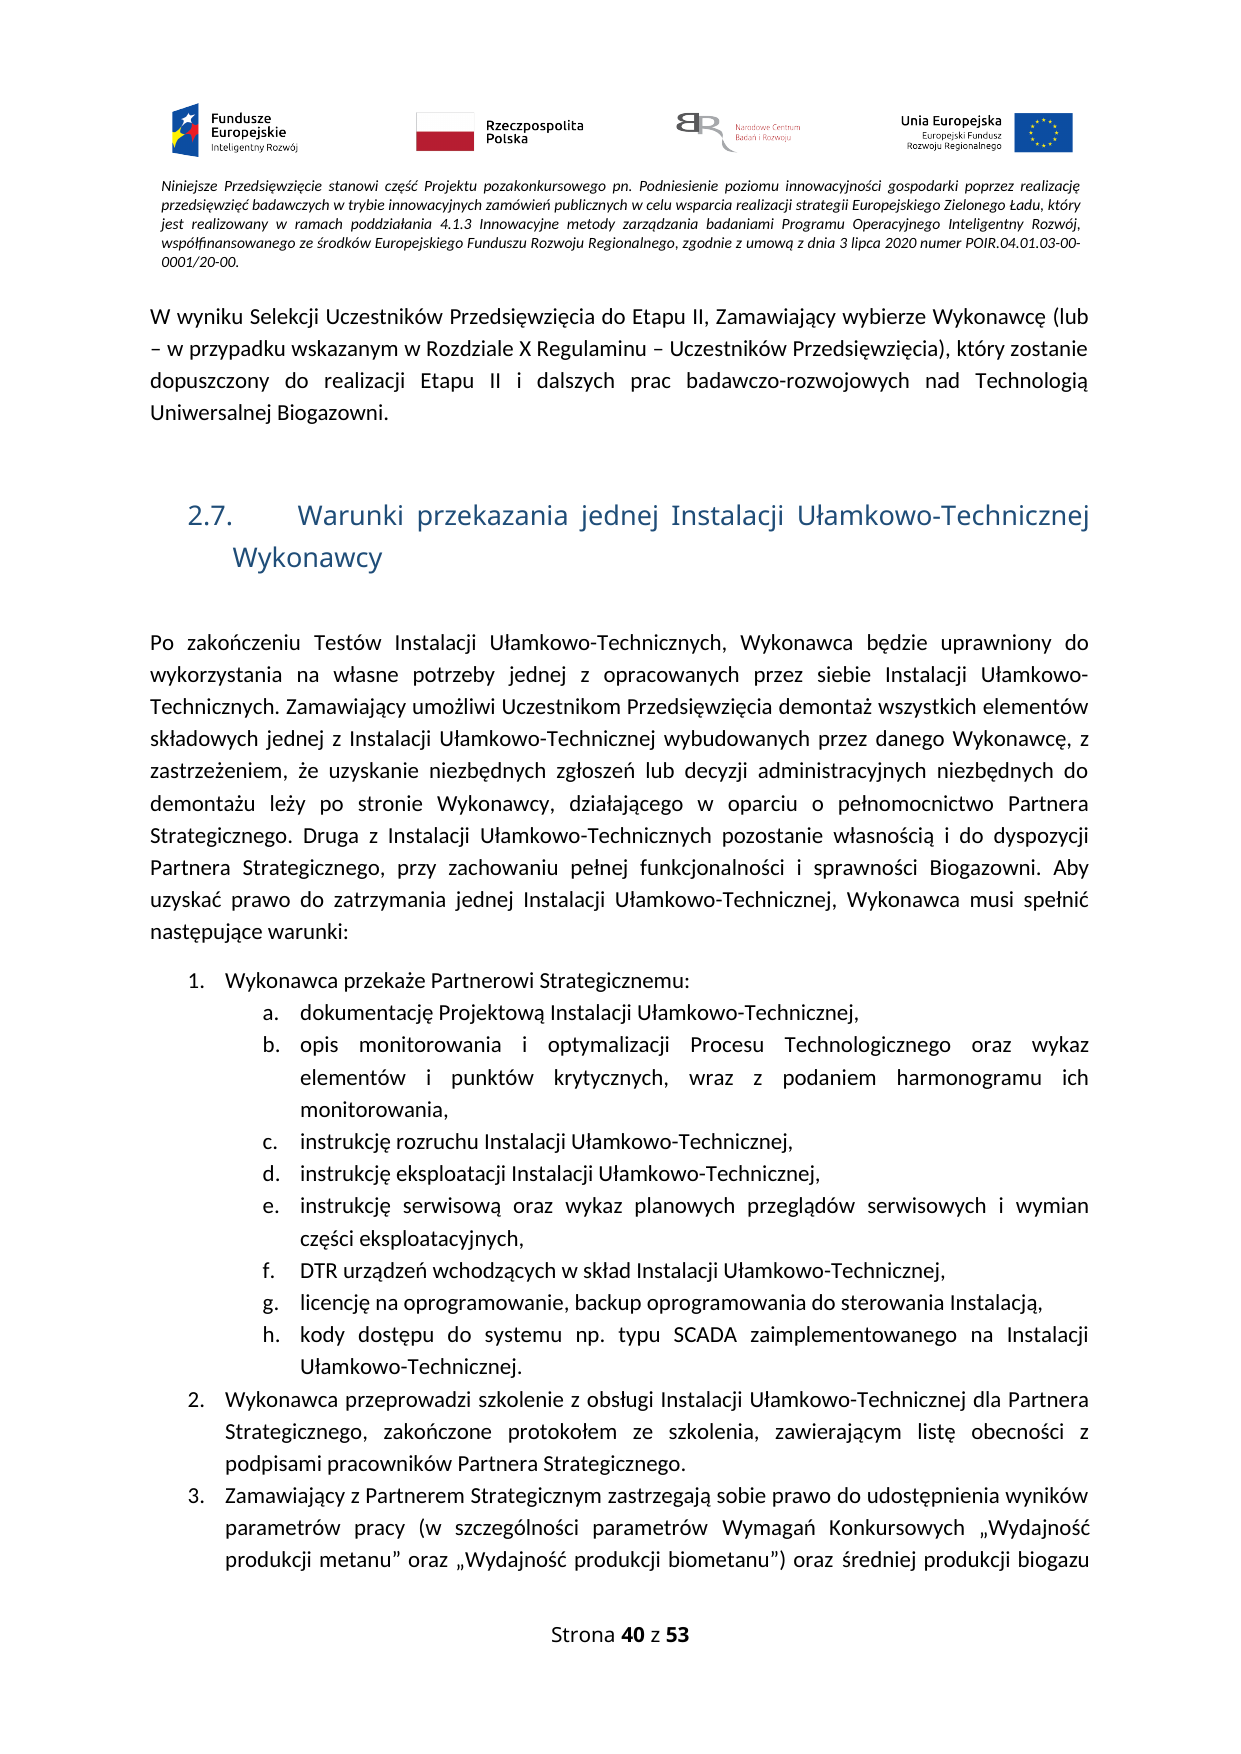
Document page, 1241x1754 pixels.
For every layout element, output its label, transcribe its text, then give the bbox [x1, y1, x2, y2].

list kody dostępu do systemu np. typu SCADA zaimplementowanego na Instalacji Ułamkowo-Technicznej. [262, 1320, 1090, 1381]
list Warunki przekazania jednej Instalacji Ułamkowo-Technicznej Wykonawcy [187, 496, 1090, 575]
list licencję na oprogramowanie, backup oprogramowania do sterowania Instalacją, [262, 1288, 1090, 1316]
list Wykonawca przeprowadzi szkolenie z obsługi Instalacji Ułamkowo-Technicznej dla Partnera Strategicznego, zakończone protokołem ze szkolenia, zawierającym listę obecności z podpisami pracowników Partnera Strategicznego. [187, 1385, 1090, 1477]
text Po zakończeniu Testów Instalacji Ułamkowo-Technicznych, Wykonawca będzie uprawniony do wykorzystania na własne potrzeby jednej z opracowanych przez siebie Instalacji Ułamkowo-Technicznych. Zamawiający umożliwi Uczestnikom Przedsięwzięcia demontaż wszystkich elementów składowych jednej z Instalacji Ułamkowo-Technicznej wybudowanych przez danego Wykonawcę, z zastrzeżeniem, że uzyskanie niezbędnych zgłoszeń lub decyzji administracyjnych niezbędnych do demontażu leży po stronie Wykonawcy, działającego w oparciu o pełnomocnictwo Partnera Strategicznego. Druga z Instalacji Ułamkowo-Technicznych pozostanie własnością i do dyspozycji Partnera Strategicznego, przy zachowaniu pełnej funkcjonalności i sprawności Biogazowni. Aby uzyskać prawo do zatrzymania jednej Instalacji Ułamkowo-Technicznej, Wykonawca musi spełnić następujące warunki: [150, 628, 1090, 945]
list opis monitorowania i optymalizacji Procesu Technologicznego oraz wykaz elementów i punktów krytycznych, wraz z podaniem harmonogramu ich monitorowania, [262, 1031, 1090, 1123]
picture [172, 103, 1073, 157]
list Wykonawca przekaże Partnerowi Strategicznemu: [187, 966, 1090, 994]
list instrukcję serwisową oraz wykaz planowych przeglądów serwisowych i wymian części eksploatacyjnych, [262, 1192, 1090, 1252]
list DTR urządzeń wchodzących w skład Instalacji Ułamkowo-Technicznej, [262, 1256, 1090, 1284]
text W wyniku Selekcji Uczestników Przedsięwzięcia do Etapu II, Zamawiający wybierze Wykonawcę (lub – w przypadku wskazanym w Rozdziale X Regulaminu – Uczestników Przedsięwzięcia), który zostanie dopuszczony do realizacji Etapu II i dalszych prac badawczo-rozwojowych nad Technologią Uniwersalnej Biogazowni. [150, 302, 1090, 426]
list instrukcję rozruchu Instalacji Ułamkowo-Technicznej, [262, 1127, 1090, 1155]
list dokumentację Projektową Instalacji Ułamkowo-Technicznej, [262, 998, 1090, 1026]
list instrukcję eksploatacji Instalacji Ułamkowo-Technicznej, [262, 1159, 1090, 1187]
